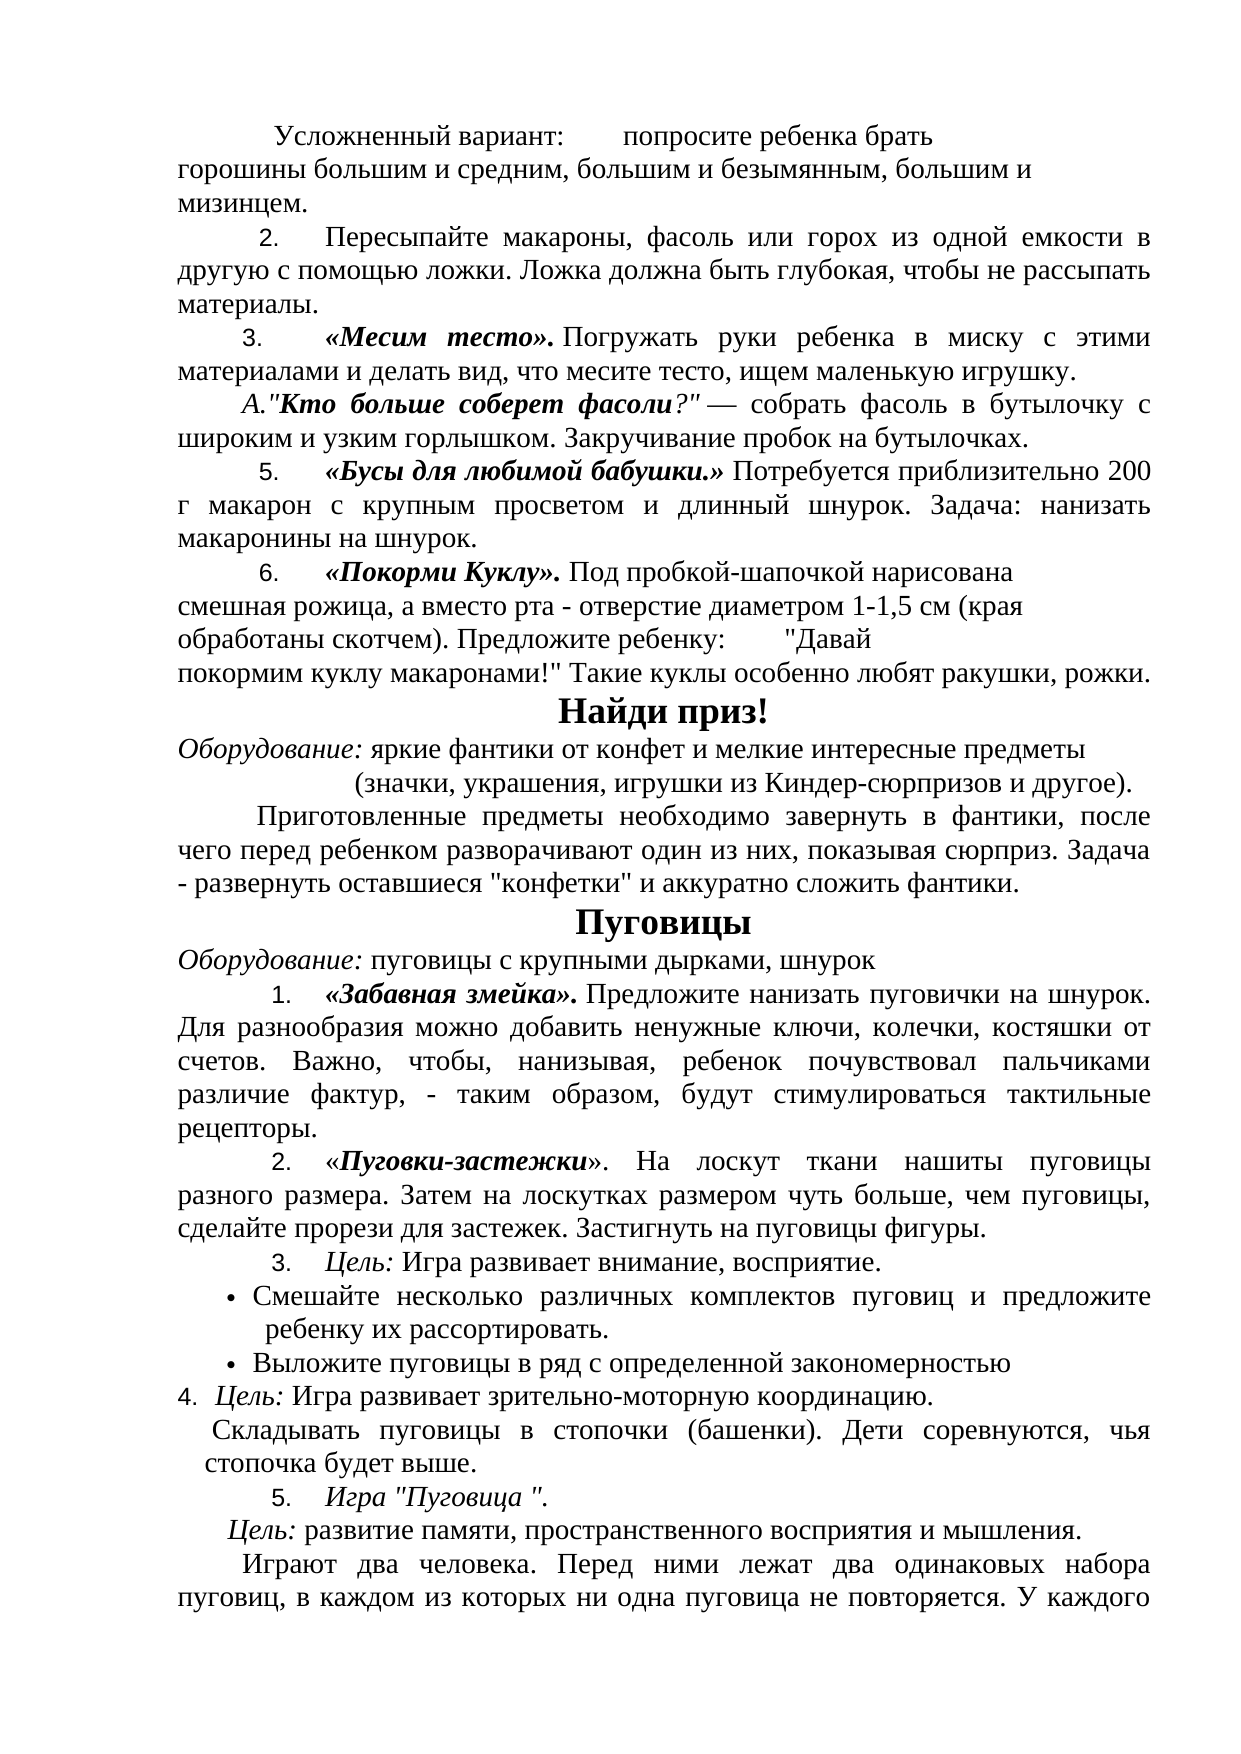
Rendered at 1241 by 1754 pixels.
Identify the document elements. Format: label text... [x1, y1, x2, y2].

text покормим куклу макаронами!" Такие куклы особенно любят ракушки, рожки. [177, 655, 1152, 688]
text Усложненный вариант: попросите ребенка брать [273, 118, 1152, 152]
text смешная рожица, а вместо рта - отверстие диаметром 1-1,5 см (края обработаны скотчем). Предложите ребенку: "Давай [177, 588, 1152, 655]
text Приготовленные предметы необходимо завернуть в фантики, после чего перед ребенком разворачивают один из них, показывая сюрприз. Задача - развернуть оставшиеся "конфетки" и аккуратно сложить фантики. [177, 798, 1152, 899]
text А."Кто больше соберет фасоли?" — собрать фасоль в бутылочку с широким и узким горлышком. Закручивание пробок на бутылочках. [177, 386, 1152, 453]
list «Забавная змейка». Предложите нанизать пуговички на шнурок. Для разнообразия можно добавить ненужные ключи, колечки, костяшки от счетов. Важно, чтобы, нанизывая, ребенок почувствовал пальчиками различие фактур, - таким образом, будут стимулироваться тактильные рецепторы. [177, 976, 1152, 1143]
text горошины большим и средним, большим и безымянным, большим и мизинцем. [177, 152, 1152, 219]
list Игра "Пуговица ". [177, 1479, 1152, 1512]
list Смешайте несколько различных комплектов пуговиц и предложите ребенку их рассортировать. [227, 1278, 1152, 1345]
list Цель: Игра развивает зрительно-моторную координацию. [177, 1378, 1152, 1412]
list «Бусы для любимой бабушки.» Потребуется приблизительно 200 г макарон с крупным просветом и длинный шнурок. Задача: нанизать макаронины на шнурок. [177, 453, 1152, 554]
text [177, 1546, 1152, 1613]
text Оборудование: пуговицы с крупными дырками, шнурок [177, 942, 1152, 976]
list «Месим тесто». Погружать руки ребенка в миску с этими материалами и делать вид, что месите тесто, ищем маленькую игрушку. [177, 319, 1152, 386]
text Цель: развитие памяти, пространственного восприятия и мышления. [177, 1512, 1152, 1546]
list Цель: Игра развивает внимание, восприятие. [177, 1244, 1152, 1278]
list Выложите пуговицы в ряд с определенной закономерностью [227, 1345, 1152, 1378]
list «Пуговки-застежки». На лоскут ткани нашиты пуговицы разного размера. Затем на лоскутках размером чуть больше, чем пуговицы, сделайте прорези для застежек. Застигнуть на пуговицы фигуры. [177, 1143, 1152, 1244]
text Оборудование: яркие фантики от конфет и мелкие интересные предметы (значки, украшения, игрушки из Киндер-сюрпризов и другое). [177, 731, 1152, 798]
list Пересыпайте макароны, фасоль или горох из одной емкости в другую с помощью ложки. Ложка должна быть глубокая, чтобы не рассыпать материалы. [177, 219, 1152, 319]
list «Покорми Куклу». Под пробкой-шапочкой нарисована [177, 554, 1152, 588]
text Пуговицы [177, 899, 1149, 942]
text Найди приз! [177, 688, 1149, 731]
text Складывать пуговицы в стопочки (башенки). Дети соревнуются, чья стопочка будет выше. [204, 1412, 1152, 1479]
